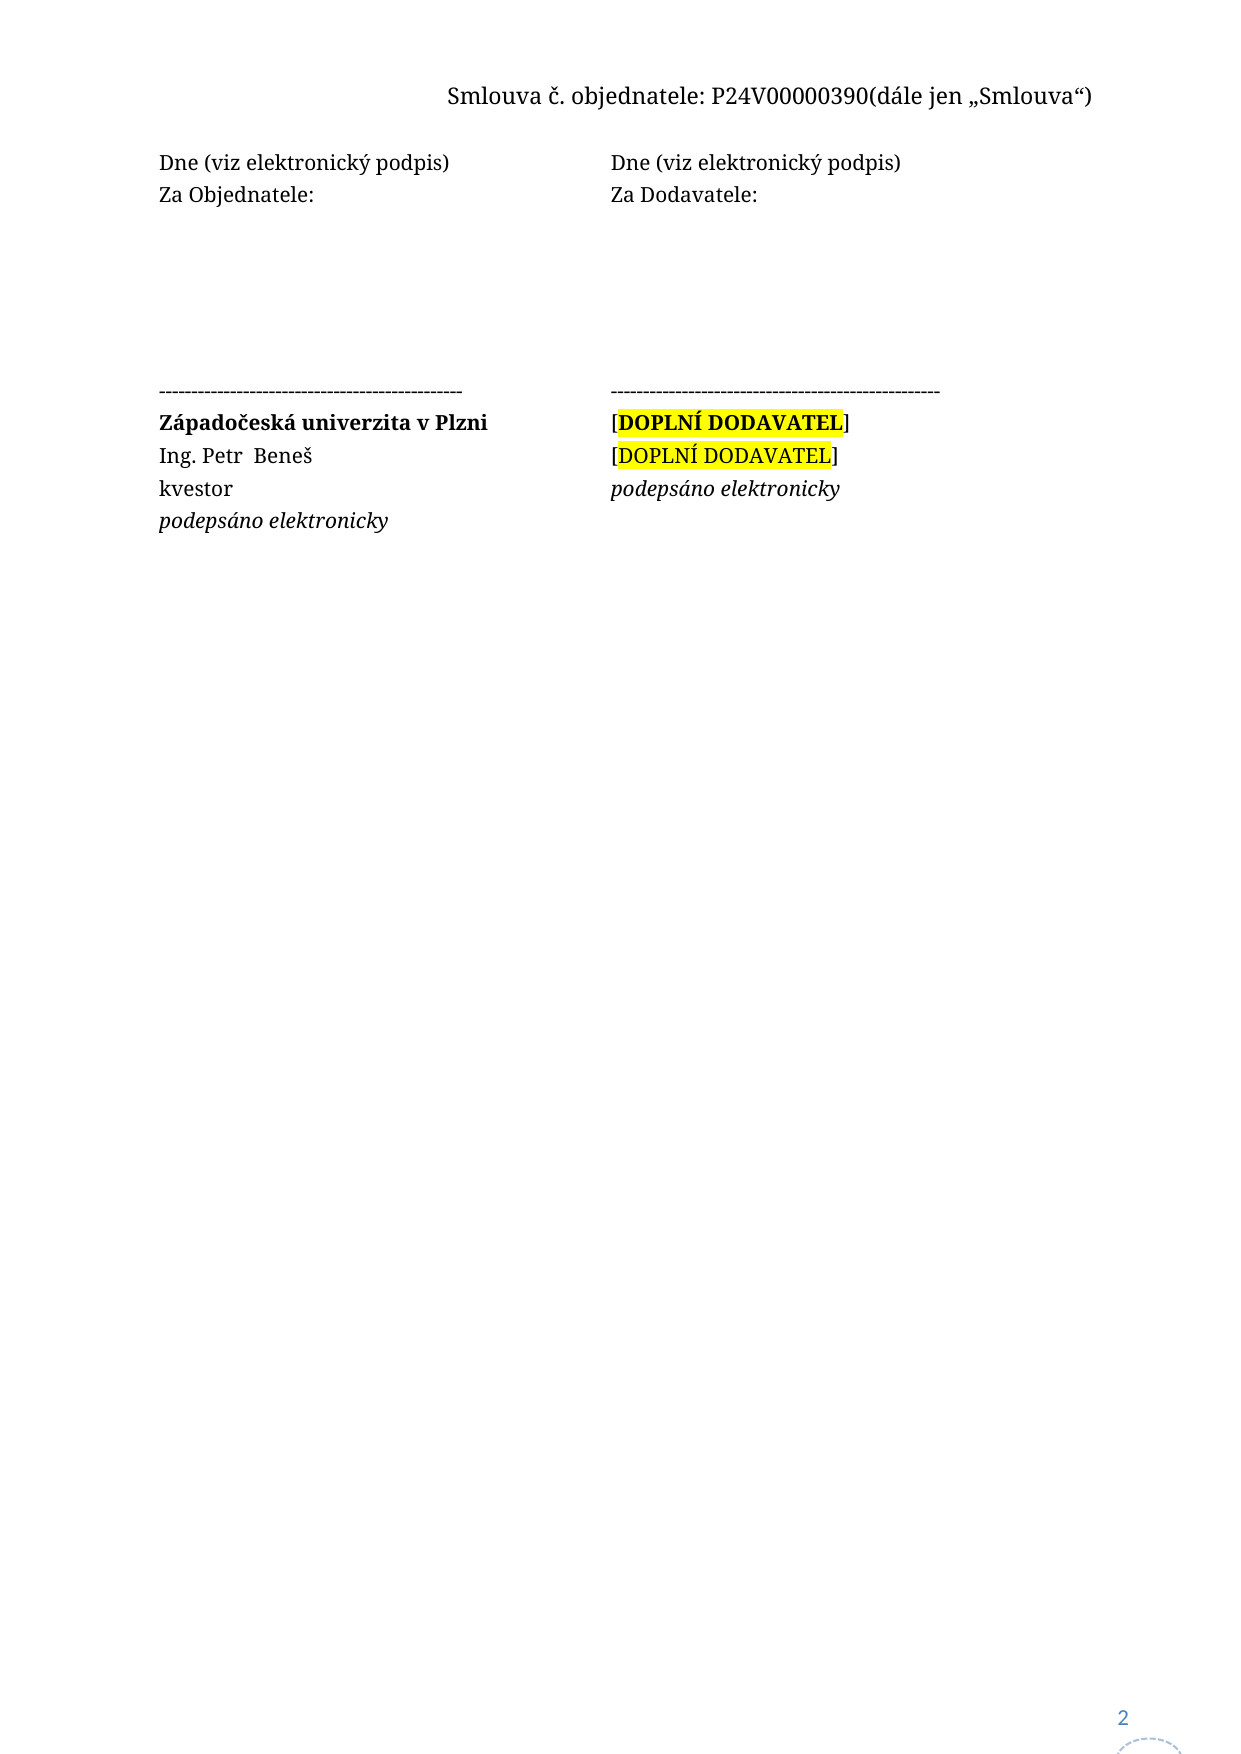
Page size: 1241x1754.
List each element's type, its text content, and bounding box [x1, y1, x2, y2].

table_header Dne (viz elektronický podpis) Za Objednatele: ----------------------------------------------- Západočeská univerzita v Plzni Ing. Petr Beneš kvestor podepsáno elektronicky [148, 148, 599, 539]
table_header Dne (viz elektronický podpis) Za Dodavatele: --------------------------------------------------- [DOPLNÍ DODAVATEL] [DOPLNÍ DODAVATEL] podepsáno elektronicky [599, 148, 1051, 539]
